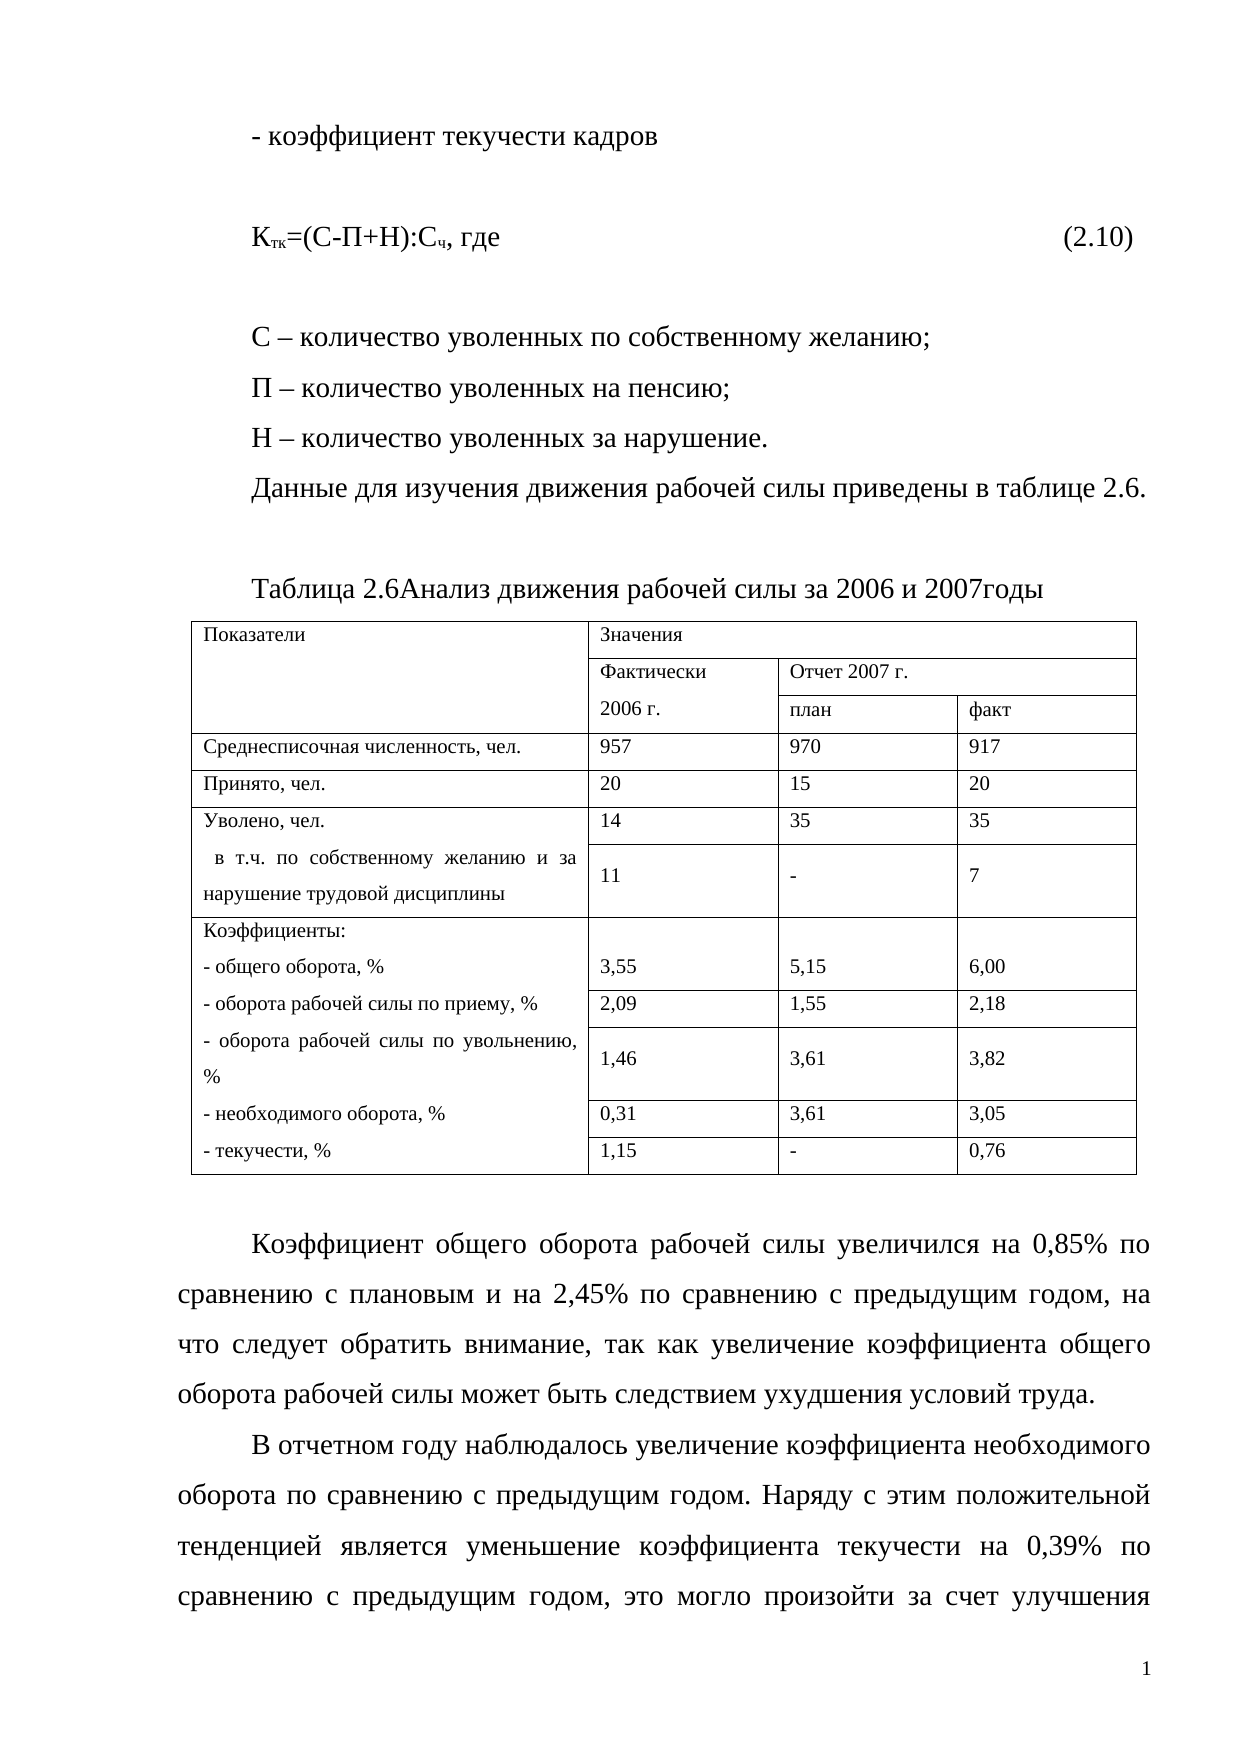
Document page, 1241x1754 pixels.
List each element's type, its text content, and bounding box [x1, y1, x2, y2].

table_cell 7 [958, 845, 1136, 917]
table_cell - общего оборота, % [192, 954, 588, 990]
table_cell 15 [779, 771, 957, 807]
table_cell - необходимого оборота, % [192, 1100, 588, 1137]
text - коэффициент текучести кадров [177, 118, 1152, 152]
table_cell 2,09 [589, 991, 778, 1027]
table_cell 3,55 [589, 954, 778, 990]
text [177, 1427, 1152, 1611]
table_cell 3,61 [779, 1101, 957, 1137]
text Н – количество уволенных за нарушение. [177, 420, 1152, 453]
table_cell 5,15 [779, 954, 957, 990]
table_cell 970 [779, 734, 957, 769]
table_cell план [779, 696, 957, 732]
text Таблица 2.6Анализ движения рабочей силы за 2006 и 2007годы [177, 571, 1152, 604]
table_cell 3,82 [958, 1028, 1136, 1100]
table_cell Фактически . [589, 659, 778, 732]
table_cell факт [958, 696, 1136, 732]
table_cell 35 [779, 808, 957, 844]
table_cell - оборота рабочей силы по увольнению, % [192, 1027, 588, 1100]
table_cell 3,61 [779, 1028, 957, 1100]
table_cell 20 [589, 771, 778, 807]
table_cell 6,00 [958, 954, 1136, 990]
table_cell - оборота рабочей силы по приему, % [192, 990, 588, 1027]
text С – количество уволенных по собственному желанию; [177, 319, 1152, 353]
text Коэффициент общего оборота рабочей силы увеличился на 0,85% по сравнению с плановым и на 2,45% по сравнению с предыдущим годом, на что следует обратить внимание, так как увеличение коэффициента общего оборота рабочей силы может быть следствием ухудшения условий труда. [177, 1226, 1152, 1410]
table_cell 14 [589, 808, 778, 844]
table_cell 3,05 [958, 1101, 1136, 1137]
table_cell 0,31 [589, 1101, 778, 1137]
table_cell Отчет . [779, 659, 1136, 695]
table_cell Среднесписочная численность, чел. [192, 734, 588, 769]
table_cell 957 [589, 734, 778, 769]
table_cell Уволено, чел. [192, 808, 588, 844]
table_cell 11 [589, 845, 778, 917]
table_header Показатели [192, 622, 588, 732]
table_cell - [779, 1138, 957, 1174]
table_cell [779, 918, 957, 954]
table_header Значения [589, 622, 1136, 658]
table_cell 1,15 [589, 1138, 778, 1174]
table_cell [589, 918, 778, 954]
table_cell 1,55 [779, 991, 957, 1027]
table_cell Принято, чел. [192, 771, 588, 807]
table_cell Коэффициенты: [192, 918, 588, 954]
text П – количество уволенных на пенсию; [177, 370, 1152, 403]
text Данные для изучения движения рабочей силы приведены в таблице 2.6. [177, 470, 1152, 504]
table_cell - [779, 845, 957, 917]
table_cell 2,18 [958, 991, 1136, 1027]
table_cell 20 [958, 771, 1136, 807]
table_cell в т.ч. по собственному желанию и за нарушение трудовой дисциплины [192, 844, 588, 917]
table_cell - текучести, % [192, 1137, 588, 1174]
table_cell 1,46 [589, 1028, 778, 1100]
table_cell 35 [958, 808, 1136, 844]
table_cell 0,76 [958, 1138, 1136, 1174]
text Ктк=(С-П+Н):Сч, где (2.10) [177, 219, 1152, 252]
table_cell 917 [958, 734, 1136, 769]
table_cell [958, 918, 1136, 954]
